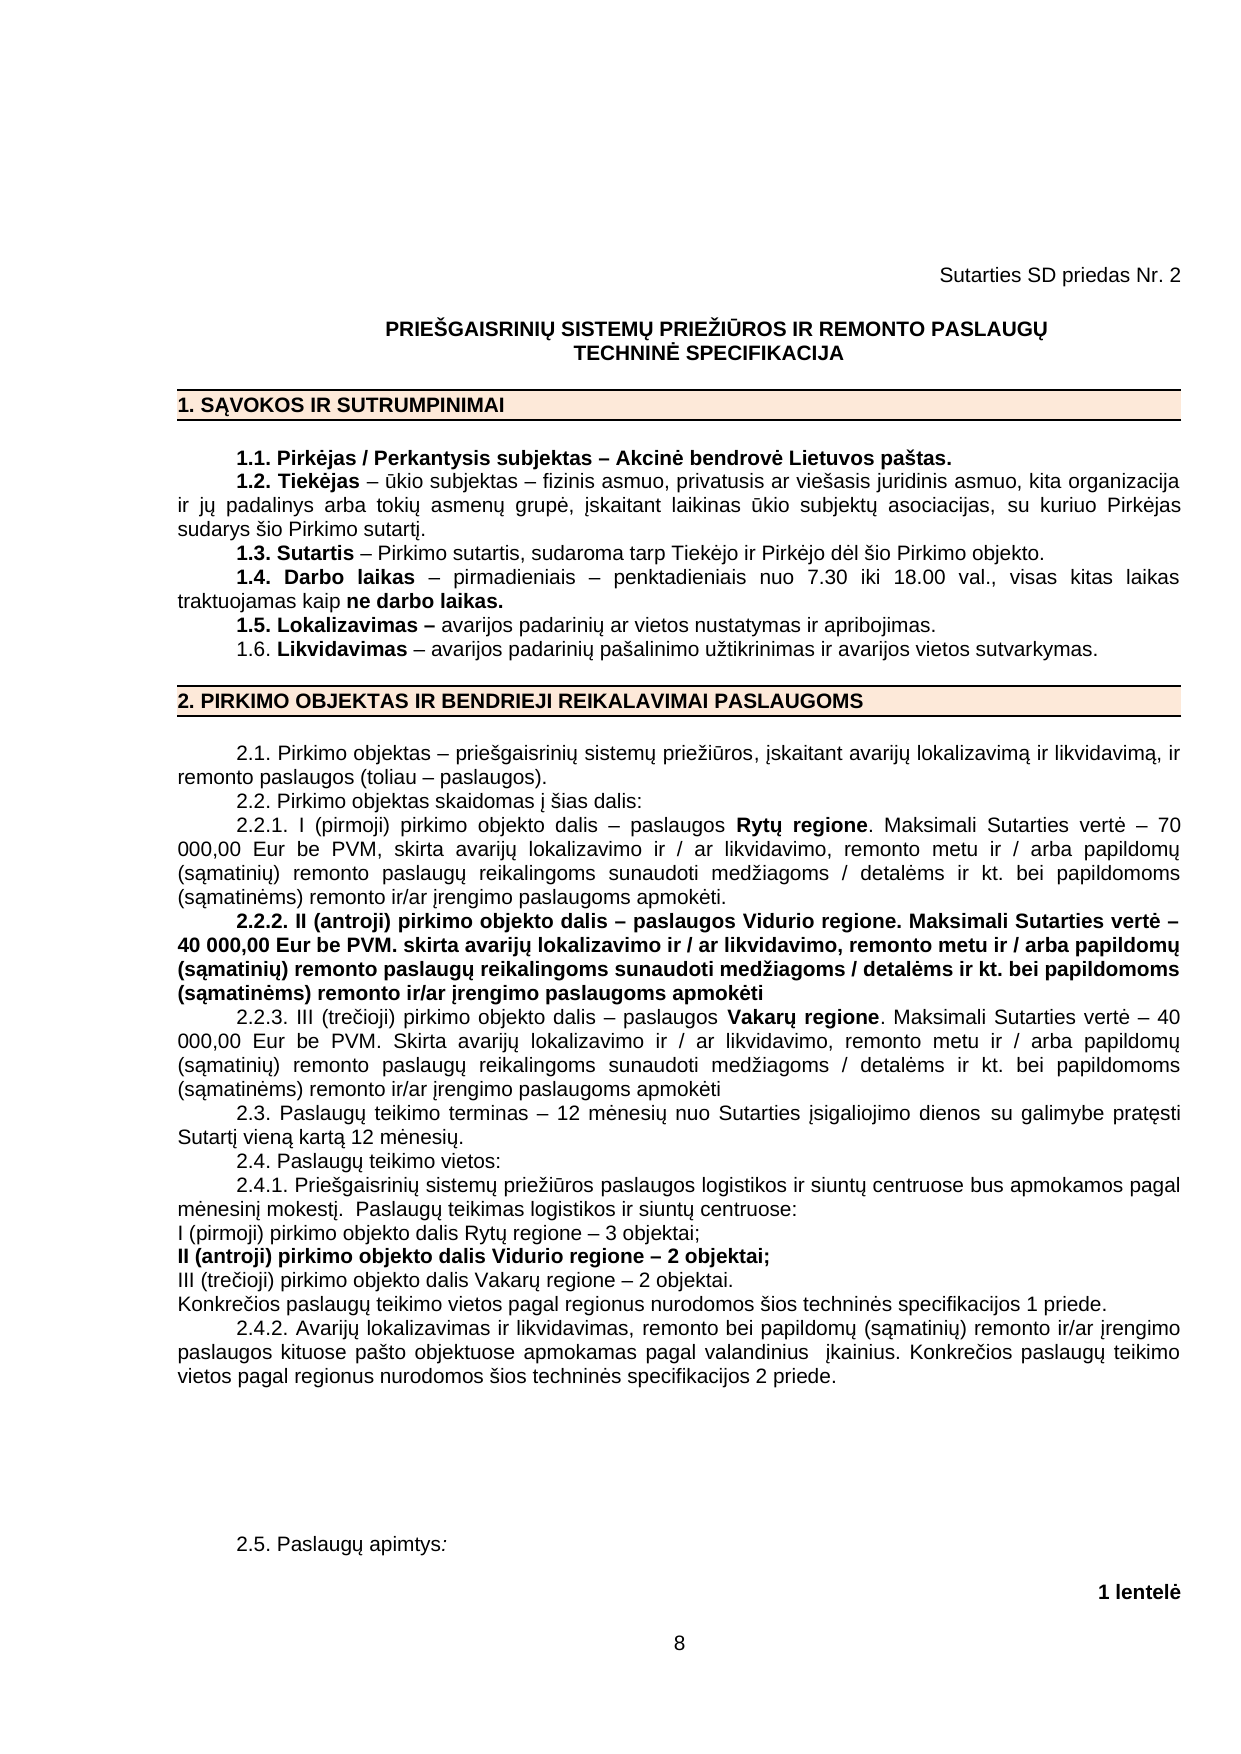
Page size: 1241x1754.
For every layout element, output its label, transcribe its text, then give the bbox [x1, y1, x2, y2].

text 1 lentelė [177, 1580, 1181, 1604]
list II (antroji) pirkimo objekto dalis Vidurio regione – 2 objektai; [177, 1244, 1181, 1268]
text 1. SĄVOKOS IR SUTRUMPINIMAI [177, 391, 1181, 419]
text TECHNINĖ SPECIFIKACIJA [177, 341, 1181, 365]
list 2.2.1. I (pirmoji) pirkimo objekto dalis – paslaugos Rytų regione. Maksimali Sutarties vertė – 70 000,00 Eur be PVM, skirta avarijų lokalizavimo ir / ar likvidavimo, remonto metu ir / arba papildomų (sąmatinių) remonto paslaugų reikalingoms sunaudoti medžiagoms / detalėms ir kt. bei papildomoms (sąmatinėms) remonto ir/ar įrengimo paslaugoms apmokėti. [177, 813, 1181, 909]
list 2.2. Pirkimo objektas skaidomas į šias dalis: [177, 789, 1181, 813]
text 1.4. Darbo laikas – pirmadieniais – penktadieniais nuo 7.30 iki 18.00 val., visas kitas laikas traktuojamas kaip ne darbo laikas. [177, 565, 1181, 613]
text 1.5. Lokalizavimas – avarijos padarinių ar vietos nustatymas ir apribojimas. [177, 613, 1181, 637]
list III (trečioji) pirkimo objekto dalis Vakarų regione – 2 objektai. [177, 1268, 1181, 1292]
list 2.4. Paslaugų teikimo vietos: [177, 1148, 1181, 1172]
text 1.1. Pirkėjas / Perkantysis subjektas – Akcinė bendrovė Lietuvos paštas. [177, 445, 1181, 469]
text PRIEŠGAISRINIŲ SISTEMŲ PRIEŽIŪROS IR REMONTO PASLAUGŲ [177, 317, 1181, 341]
list 2.1. Pirkimo objektas – priešgaisrinių sistemų priežiūros, įskaitant avarijų lokalizavimą ir likvidavimą, ir remonto paslaugos (toliau – paslaugos). [177, 741, 1181, 789]
text 2. PIRKIMO OBJEKTAS ir bendrieji reikalavimai paslaugoms [177, 687, 1181, 715]
text 1.2. Tiekėjas – ūkio subjektas – fizinis asmuo, privatusis ar viešasis juridinis asmuo, kita organizacija ir jų padalinys arba tokių asmenų grupė, įskaitant laikinas ūkio subjektų asociacijas, su kuriuo Pirkėjas sudarys šio Pirkimo sutartį. [177, 469, 1181, 541]
list I (pirmoji) pirkimo objekto dalis Rytų regione – 3 objektai; [177, 1220, 1181, 1244]
text 2.5. Paslaugų apimtys: [177, 1532, 1181, 1556]
list 2.2.2. II (antroji) pirkimo objekto dalis – paslaugos Vidurio regione. Maksimali Sutarties vertė – 40 000,00 Eur be PVM. skirta avarijų lokalizavimo ir / ar likvidavimo, remonto metu ir / arba papildomų (sąmatinių) remonto paslaugų reikalingoms sunaudoti medžiagoms / detalėms ir kt. bei papildomoms (sąmatinėms) remonto ir/ar įrengimo paslaugoms apmokėti [177, 909, 1181, 1005]
text 1.3. Sutartis – Pirkimo sutartis, sudaroma tarp Tiekėjo ir Pirkėjo dėl šio Pirkimo objekto. [177, 541, 1181, 565]
list 2.4.1. Priešgaisrinių sistemų priežiūros paslaugos logistikos ir siuntų centruose bus apmokamos pagal mėnesinį mokestį. Paslaugų teikimas logistikos ir siuntų centruose: [177, 1172, 1181, 1220]
list Konkrečios paslaugų teikimo vietos pagal regionus nurodomos šios techninės specifikacijos 1 priede. [177, 1292, 1181, 1316]
text 1.6. Likvidavimas – avarijos padarinių pašalinimo užtikrinimas ir avarijos vietos sutvarkymas. [177, 637, 1181, 661]
text Sutarties SD priedas Nr. 2 [177, 263, 1181, 287]
list 2.2.3. III (trečioji) pirkimo objekto dalis – paslaugos Vakarų regione. Maksimali Sutarties vertė – 40 000,00 Eur be PVM. Skirta avarijų lokalizavimo ir / ar likvidavimo, remonto metu ir / arba papildomų (sąmatinių) remonto paslaugų reikalingoms sunaudoti medžiagoms / detalėms ir kt. bei papildomoms (sąmatinėms) remonto ir/ar įrengimo paslaugoms apmokėti [177, 1005, 1181, 1101]
list 2.4.2. Avarijų lokalizavimas ir likvidavimas, remonto bei papildomų (sąmatinių) remonto ir/ar įrengimo paslaugos kituose pašto objektuose apmokamas pagal valandinius įkainius. Konkrečios paslaugų teikimo vietos pagal regionus nurodomos šios techninės specifikacijos 2 priede. [177, 1316, 1181, 1388]
list 2.3. Paslaugų teikimo terminas – 12 mėnesių nuo Sutarties įsigaliojimo dienos su galimybe pratęsti Sutartį vieną kartą 12 mėnesių. [177, 1101, 1181, 1148]
